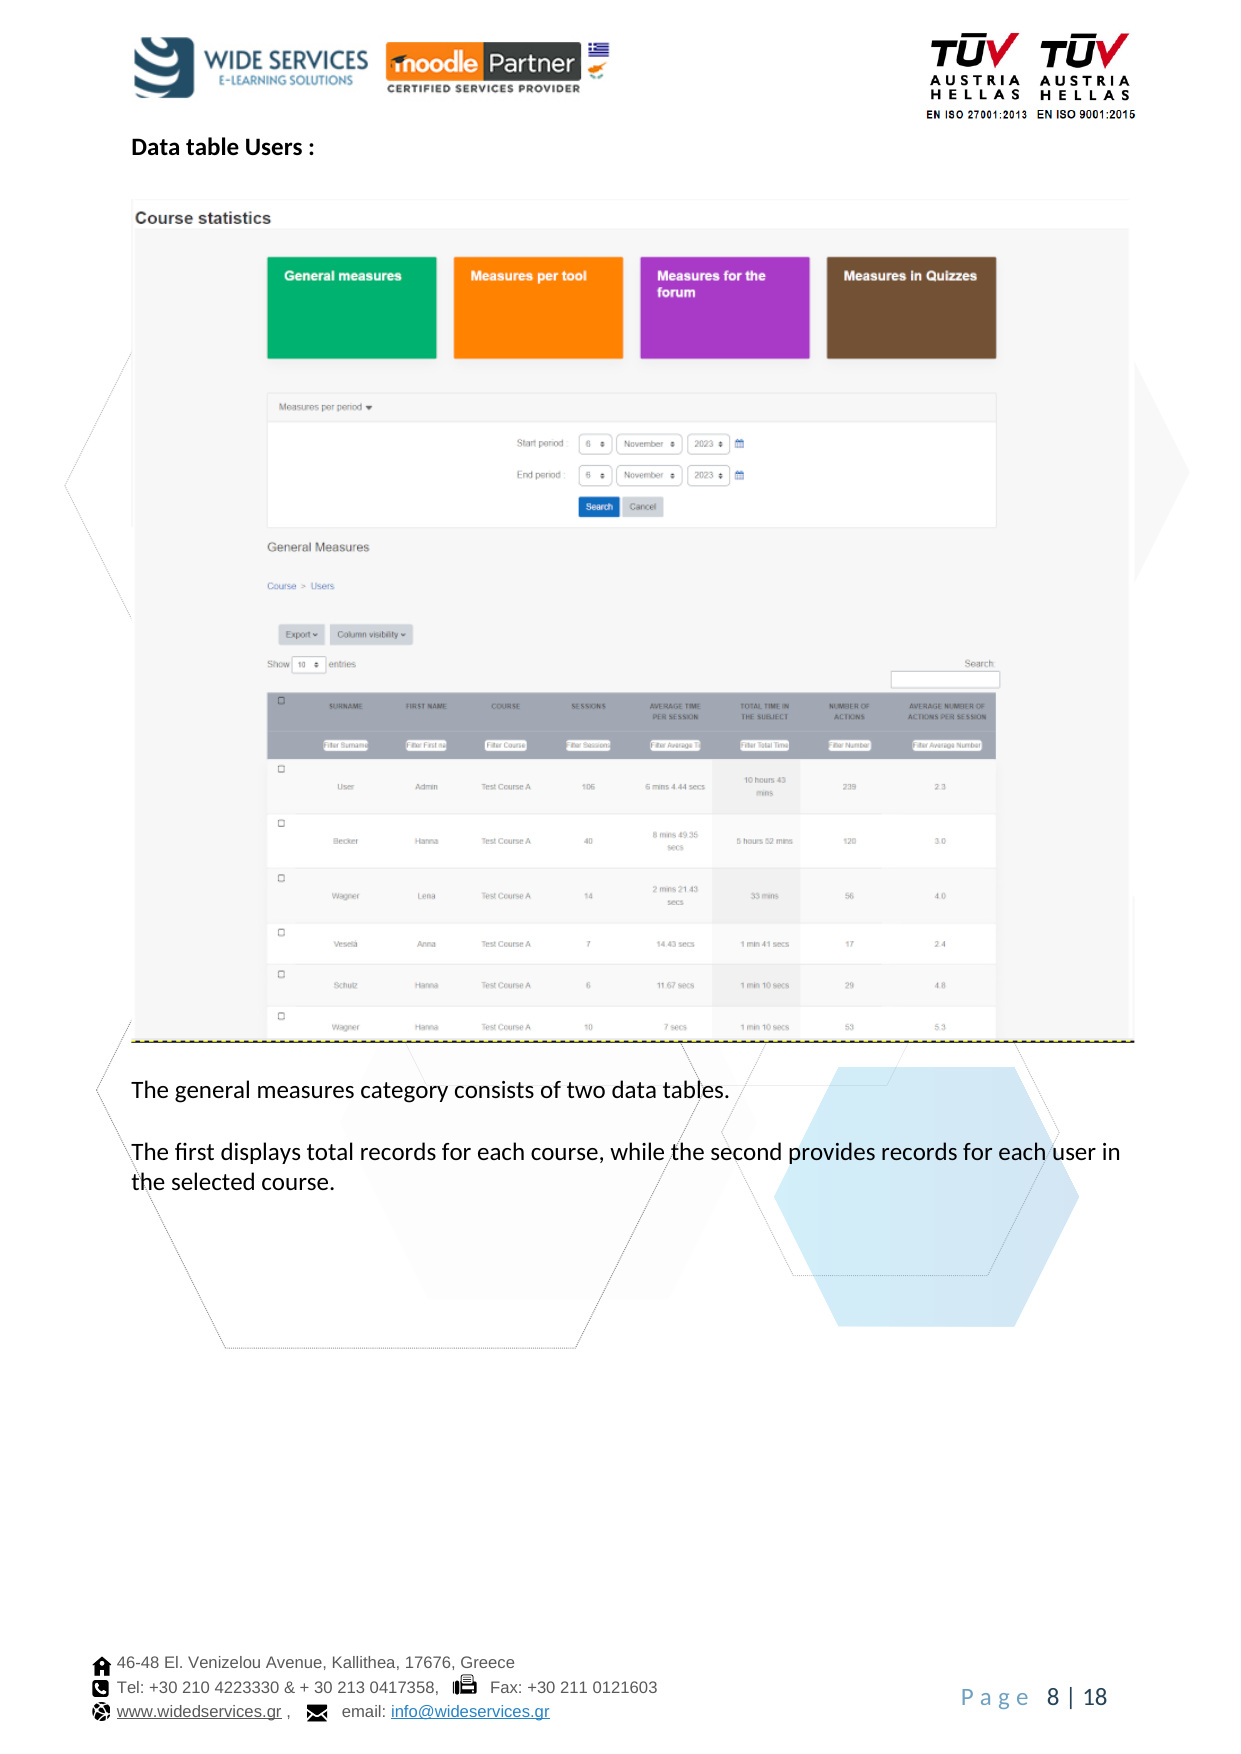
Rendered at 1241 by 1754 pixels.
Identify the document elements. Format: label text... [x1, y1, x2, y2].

text The first displays total records for each course, while the second provides records for each user in the selected course. [131, 1323, 1134, 1384]
picture [131, 386, 1135, 1231]
picture [452, 1672, 477, 1697]
picture [307, 1703, 328, 1724]
picture [914, 28, 1140, 126]
picture [92, 1680, 109, 1697]
picture [131, 24, 647, 109]
text The general measures category consists of two data tables. [131, 1261, 1134, 1292]
picture [92, 1656, 112, 1676]
picture [92, 1702, 110, 1721]
text Data table Users : [131, 318, 1134, 349]
